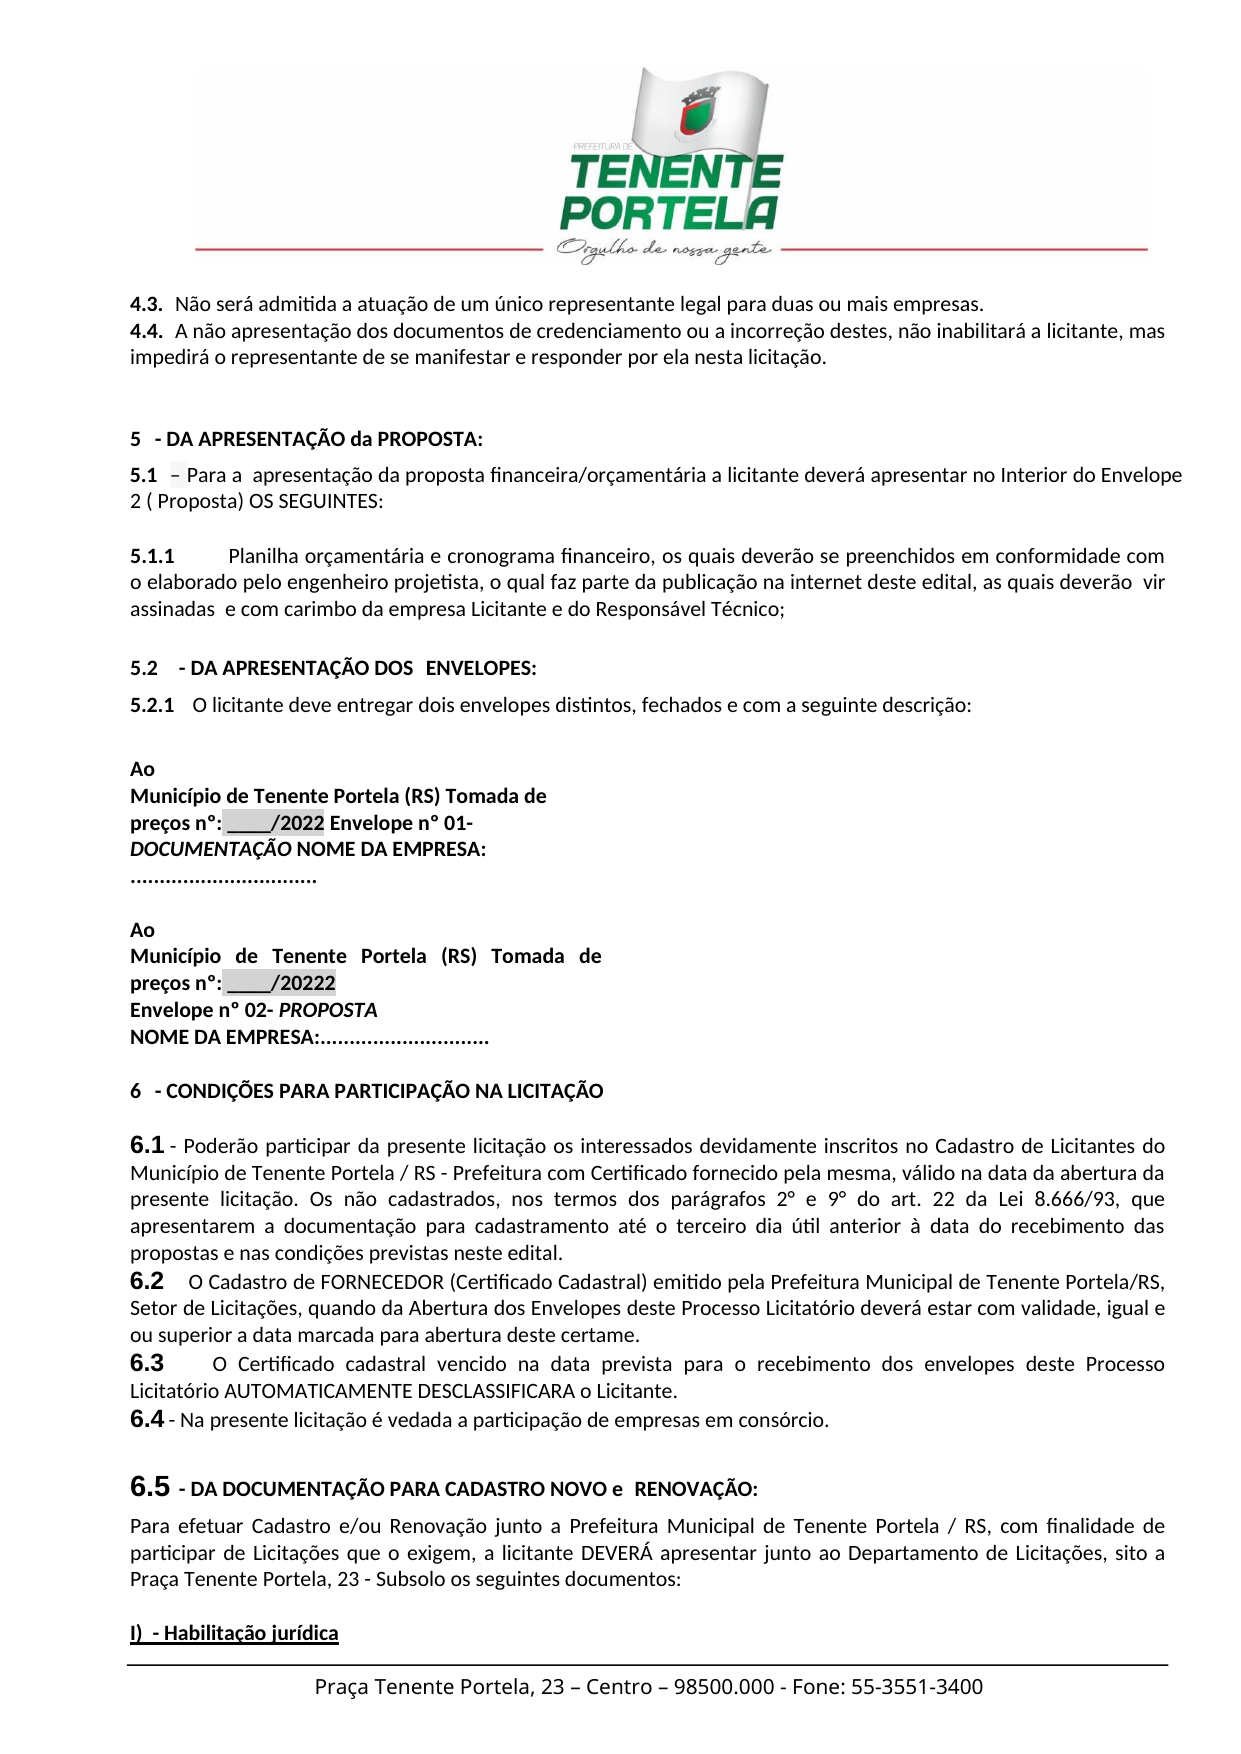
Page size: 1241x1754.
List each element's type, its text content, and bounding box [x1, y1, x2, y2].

list O Cadastro de FORNECEDOR (Certificado Cadastral) emitido pela Prefeitura Municipal de Tenente Portela/RS, Setor de Licitações, quando da Abertura dos Envelopes deste Processo Licitatório deverá estar com validade, igual e ou superior a data marcada para abertura deste certame. [129, 1266, 1167, 1348]
text Ao [130, 755, 1184, 782]
list Não será admitida a atuação de um único representante legal para duas ou mais empresas. [130, 291, 1184, 317]
text Envelope nº 02- PROPOSTA [130, 996, 603, 1023]
list – Para a apresentação da proposta financeira/orçamentária a licitante deverá apresentar no Interior do Envelope 2 ( Proposta) OS SEGUINTES: [129, 462, 1184, 514]
list O Certificado cadastral vencido na data prevista para o recebimento dos envelopes deste Processo Licitatório AUTOMATICAMENTE DESCLASSIFICARA o Licitante. [129, 1348, 1167, 1404]
subtitle - CONDIÇÕES PARA PARTICIPAÇÃO NA LICITAÇÃO [130, 1077, 1184, 1104]
list Planilha orçamentária e cronograma financeiro, os quais deverão se preenchidos em conformidade com o elaborado pelo engenheiro projetista, o qual faz parte da publicação na internet deste edital, as quais deverão vir assinadas e com carimbo da empresa Licitante e do Responsável Técnico; [130, 542, 1167, 622]
picture [195, 67, 1148, 265]
list Para efetuar Cadastro e/ou Renovação junto a Prefeitura Municipal de Tenente Portela / RS, com finalidade de participar de Licitações que o exigem, a licitante DEVERÁ apresentar junto ao Departamento de Licitações, sito a Praça Tenente Portela, 23 - Subsolo os seguintes documentos: [130, 1512, 1167, 1592]
text NOME DA EMPRESA:............................. [130, 1023, 1184, 1049]
text Ao [130, 916, 1184, 943]
subtitle - DA APRESENTAÇÃO da PROPOSTA: [130, 425, 1184, 452]
list A não apresentação dos documentos de credenciamento ou a incorreção destes, não inabilitará a licitante, mas impedirá o representante de se manifestar e responder por ela nesta licitação. [130, 317, 1166, 370]
list - Poderão participar da presente licitação os interessados devidamente inscritos no Cadastro de Licitantes do Município de Tenente Portela / RS - Prefeitura com Certificado fornecido pela mesma, válido na data da abertura da presente licitação. Os não cadastrados, nos termos dos parágrafos 2° e 9° do art. 22 da Lei 8.666/93, que apresentarem a documentação para cadastramento até o terceiro dia útil anterior à data do recebimento das propostas e nas condições previstas neste edital. [130, 1130, 1167, 1266]
list - Na presente licitação é vedada a participação de empresas em consórcio. [130, 1404, 1184, 1433]
list O licitante deve entregar dois envelopes distintos, fechados e com a seguinte descrição: [130, 692, 1184, 718]
text Município de Tenente Portela (RS) Tomada de preços nº: ____/20222 [130, 943, 603, 996]
subtitle - DA DOCUMENTAÇÃO PARA CADASTRO NOVO e RENOVAÇÃO: [130, 1469, 1184, 1502]
subtitle - Habilitação jurídica [130, 1619, 1184, 1646]
text Município de Tenente Portela (RS) Tomada de preços nº: ____/2022 Envelope nº 01- DOCUMENTAÇÃO NOME DA EMPRESA: ................................ [130, 782, 577, 889]
subtitle - DA APRESENTAÇÃO DOS ENVELOPES: [130, 648, 1184, 682]
